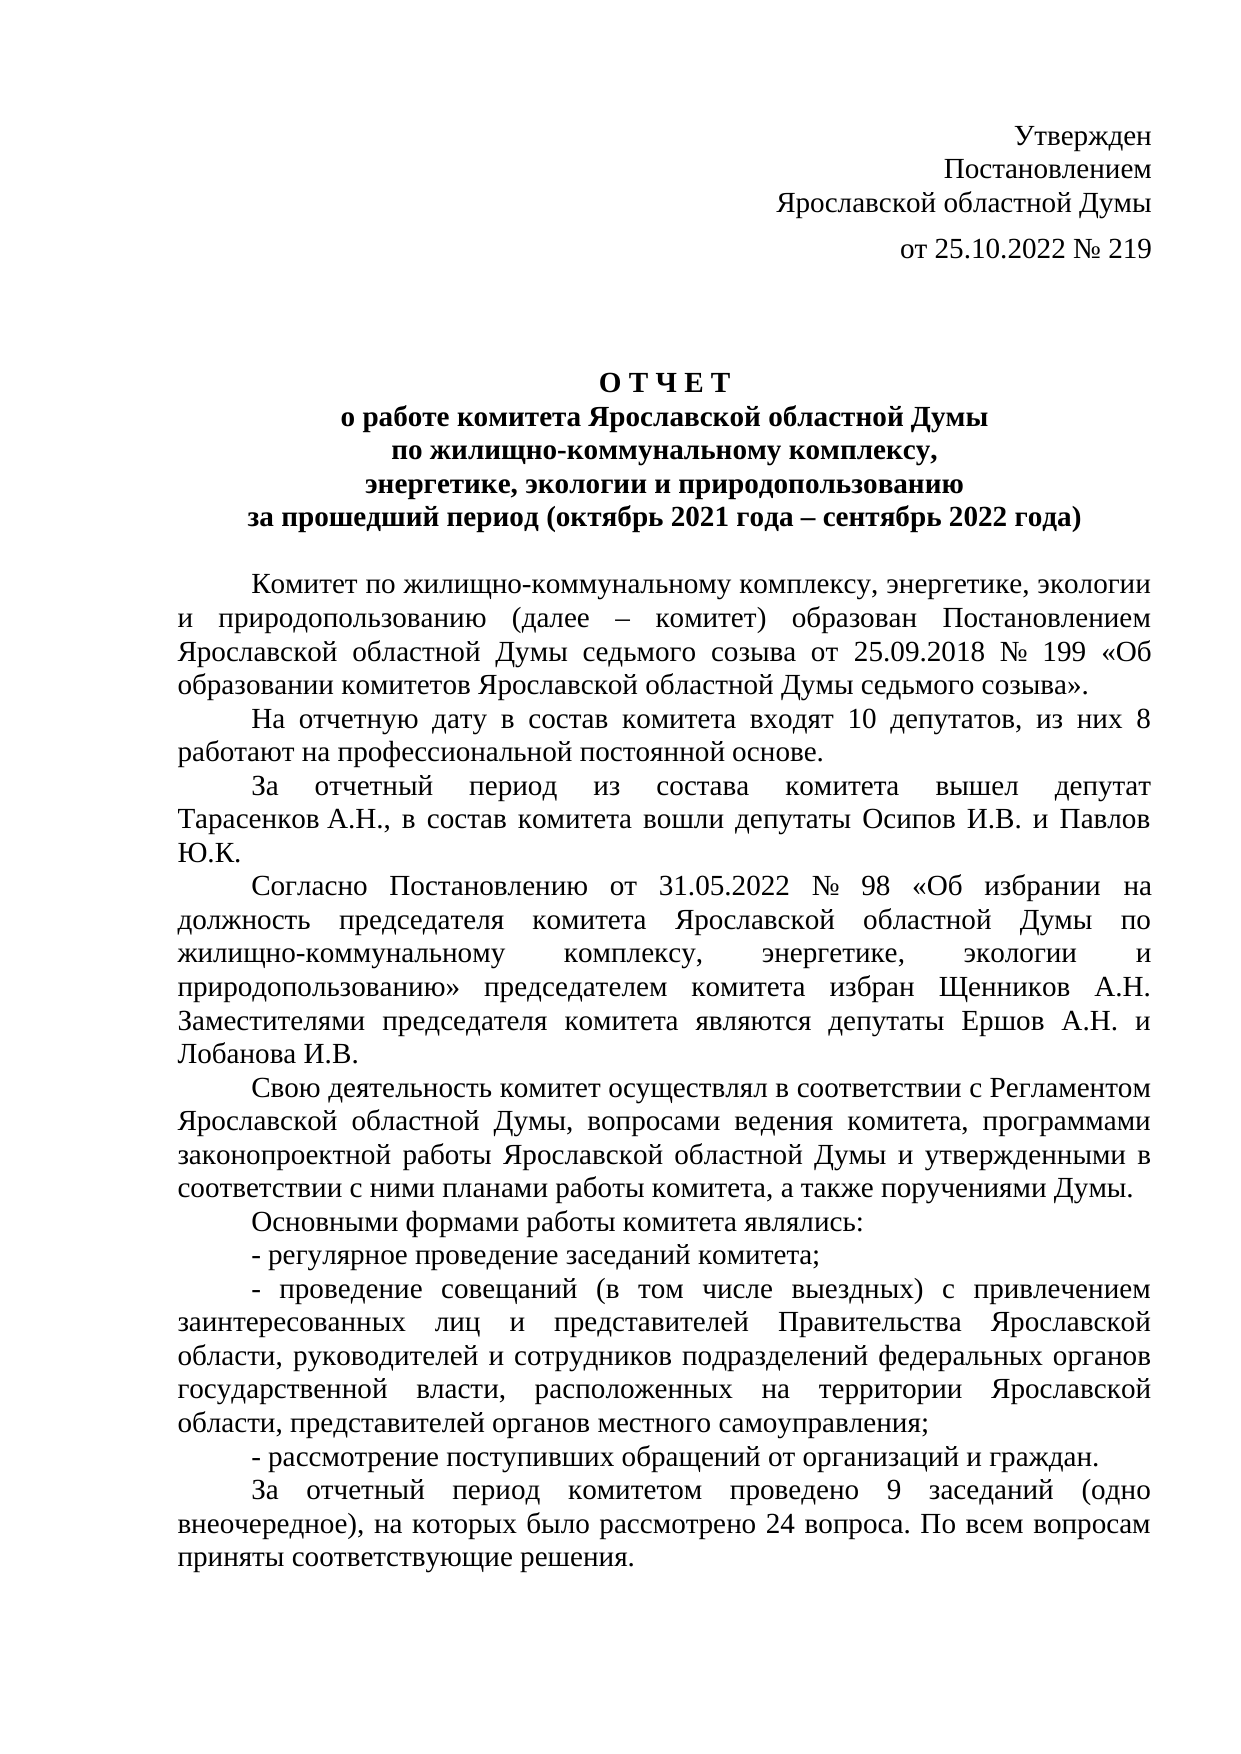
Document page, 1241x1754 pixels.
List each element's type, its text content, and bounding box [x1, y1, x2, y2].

text За отчетный период из состава комитета вышел депутат Тарасенков А.Н., в состав комитета вошли депутаты Осипов И.В. и Павлов Ю.К. [177, 768, 1152, 868]
title Утвержден [177, 118, 1152, 152]
text О Т Ч Е Т [177, 365, 1152, 399]
title Ярославской областной Думы [177, 185, 1152, 219]
text энергетике, экологии и природопользованию [177, 466, 1152, 499]
title Постановлением [177, 152, 1152, 185]
text о работе комитета Ярославской областной Думы [177, 399, 1152, 432]
text Свою деятельность комитет осуществлял в соответствии с Регламентом Ярославской областной Думы, вопросами ведения комитета, программами законопроектной работы Ярославской областной Думы и утвержденными в соответствии с ними планами работы комитета, а также поручениями Думы. [177, 1070, 1152, 1204]
text за прошедший период (октябрь 2021 года – сентябрь 2022 года) [177, 499, 1152, 533]
text За отчетный период комитетом проведено 9 заседаний (одно внеочередное), на которых было рассмотрено 24 вопроса. По всем вопросам приняты соответствующие решения. [177, 1472, 1152, 1573]
text Основными формами работы комитета являлись: [177, 1204, 1152, 1237]
text по жилищно-коммунальному комплексу, [177, 432, 1152, 466]
text Согласно Постановлению от 31.05.2022 № 98 «Об избрании на должность председателя комитета Ярославской областной Думы по жилищно-коммунальному комплексу, энергетике, экологии и природопользованию» председателем комитета избран Щенников А.Н. Заместителями председателя комитета являются депутаты Ершов А.Н. и Лобанова И.В. [177, 868, 1152, 1070]
text На отчетную дату в состав комитета входят 10 депутатов, из них 8 работают на профессиональной постоянной основе. [177, 701, 1152, 768]
text Комитет по жилищно-коммунальному комплексу, энергетике, экологии и природопользованию (далее – комитет) образован Постановлением Ярославской областной Думы седьмого созыва от 25.09.2018 № 199 «Об образовании комитетов Ярославской областной Думы седьмого созыва». [177, 567, 1152, 701]
text - рассмотрение поступивших обращений от организаций и граждан. [177, 1439, 1152, 1472]
text - проведение совещаний (в том числе выездных) с привлечением заинтересованных лиц и представителей Правительства Ярославской области, руководителей и сотрудников подразделений федеральных органов государственной власти, расположенных на территории Ярославской области, представителей органов местного самоуправления; [177, 1271, 1152, 1439]
text от 25.10.2022 № 219 [177, 231, 1152, 265]
text - регулярное проведение заседаний комитета; [177, 1237, 1152, 1271]
